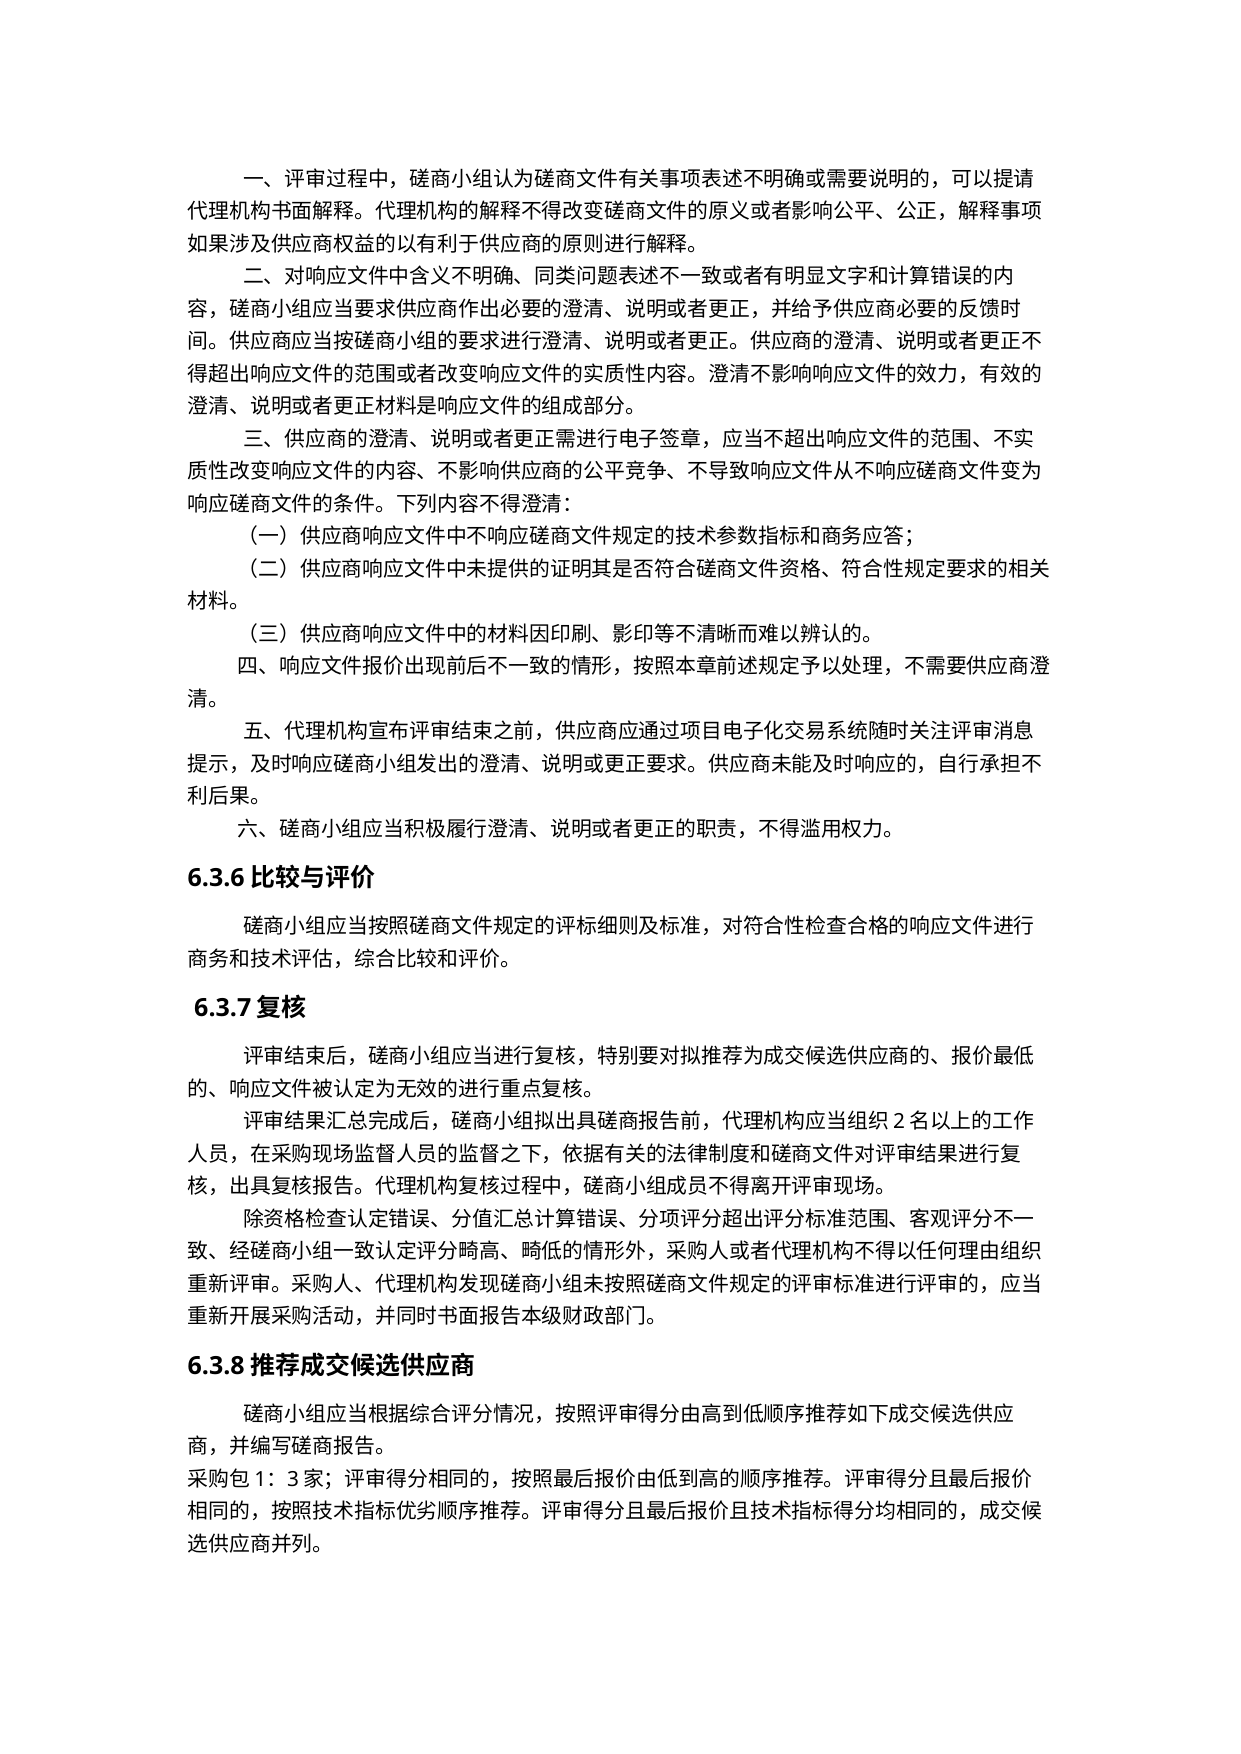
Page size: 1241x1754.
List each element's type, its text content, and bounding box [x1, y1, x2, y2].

text 六、磋商小组应当积极履行澄清、说明或者更正的职责，不得滥用权力。 [187, 812, 1053, 844]
text （二）供应商响应文件中未提供的证明其是否符合磋商文件资格、符合性规定要求的相关材料。 [187, 552, 1053, 617]
text 一、评审过程中，磋商小组认为磋商文件有关事项表述不明确或需要说明的，可以提请代理机构书面解释。代理机构的解释不得改变磋商文件的原义或者影响公平、公正，解释事项如果涉及供应商权益的以有利于供应商的原则进行解释。 [187, 162, 1053, 259]
text 四、响应文件报价出现前后不一致的情形，按照本章前述规定予以处理，不需要供应商澄清。 [187, 649, 1053, 714]
text 6.3.7复核 [187, 974, 1053, 1039]
text 磋商小组应当根据综合评分情况，按照评审得分由高到低顺序推荐如下成交候选供应商，并编写磋商报告。 [187, 1397, 1053, 1462]
text 二、对响应文件中含义不明确、同类问题表述不一致或者有明显文字和计算错误的内容，磋商小组应当要求供应商作出必要的澄清、说明或者更正，并给予供应商必要的反馈时间。供应商应当按磋商小组的要求进行澄清、说明或者更正。供应商的澄清、说明或者更正不得超出响应文件的范围或者改变响应文件的实质性内容。澄清不影响响应文件的效力，有效的澄清、说明或者更正材料是响应文件的组成部分。 [187, 259, 1053, 422]
text 五、代理机构宣布评审结束之前，供应商应通过项目电子化交易系统随时关注评审消息提示，及时响应磋商小组发出的澄清、说明或更正要求。供应商未能及时响应的，自行承担不利后果。 [187, 714, 1053, 812]
text 采购包1：3家；评审得分相同的，按照最后报价由低到高的顺序推荐。评审得分且最后报价相同的，按照技术指标优劣顺序推荐。评审得分且最后报价且技术指标得分均相同的，成交候选供应商并列。 [187, 1462, 1053, 1559]
text 评审结果汇总完成后，磋商小组拟出具磋商报告前，代理机构应当组织2名以上的工作人员，在采购现场监督人员的监督之下，依据有关的法律制度和磋商文件对评审结果进行复核，出具复核报告。代理机构复核过程中，磋商小组成员不得离开评审现场。 [187, 1104, 1053, 1202]
text 评审结束后，磋商小组应当进行复核，特别要对拟推荐为成交候选供应商的、报价最低的、响应文件被认定为无效的进行重点复核。 [187, 1039, 1053, 1104]
text 6.3.6比较与评价 [187, 844, 1053, 909]
text （三）供应商响应文件中的材料因印刷、影印等不清晰而难以辨认的。 [187, 617, 1053, 649]
text （一）供应商响应文件中不响应磋商文件规定的技术参数指标和商务应答； [187, 519, 1053, 552]
text 三、供应商的澄清、说明或者更正需进行电子签章，应当不超出响应文件的范围、不实质性改变响应文件的内容、不影响供应商的公平竞争、不导致响应文件从不响应磋商文件变为响应磋商文件的条件。下列内容不得澄清： [187, 422, 1053, 519]
text 除资格检查认定错误、分值汇总计算错误、分项评分超出评分标准范围、客观评分不一致、经磋商小组一致认定评分畸高、畸低的情形外，采购人或者代理机构不得以任何理由组织重新评审。采购人、代理机构发现磋商小组未按照磋商文件规定的评审标准进行评审的，应当重新开展采购活动，并同时书面报告本级财政部门。 [187, 1202, 1053, 1332]
text 磋商小组应当按照磋商文件规定的评标细则及标准，对符合性检查合格的响应文件进行商务和技术评估，综合比较和评价。 [187, 909, 1053, 974]
text 6.3.8推荐成交候选供应商 [187, 1332, 1053, 1397]
